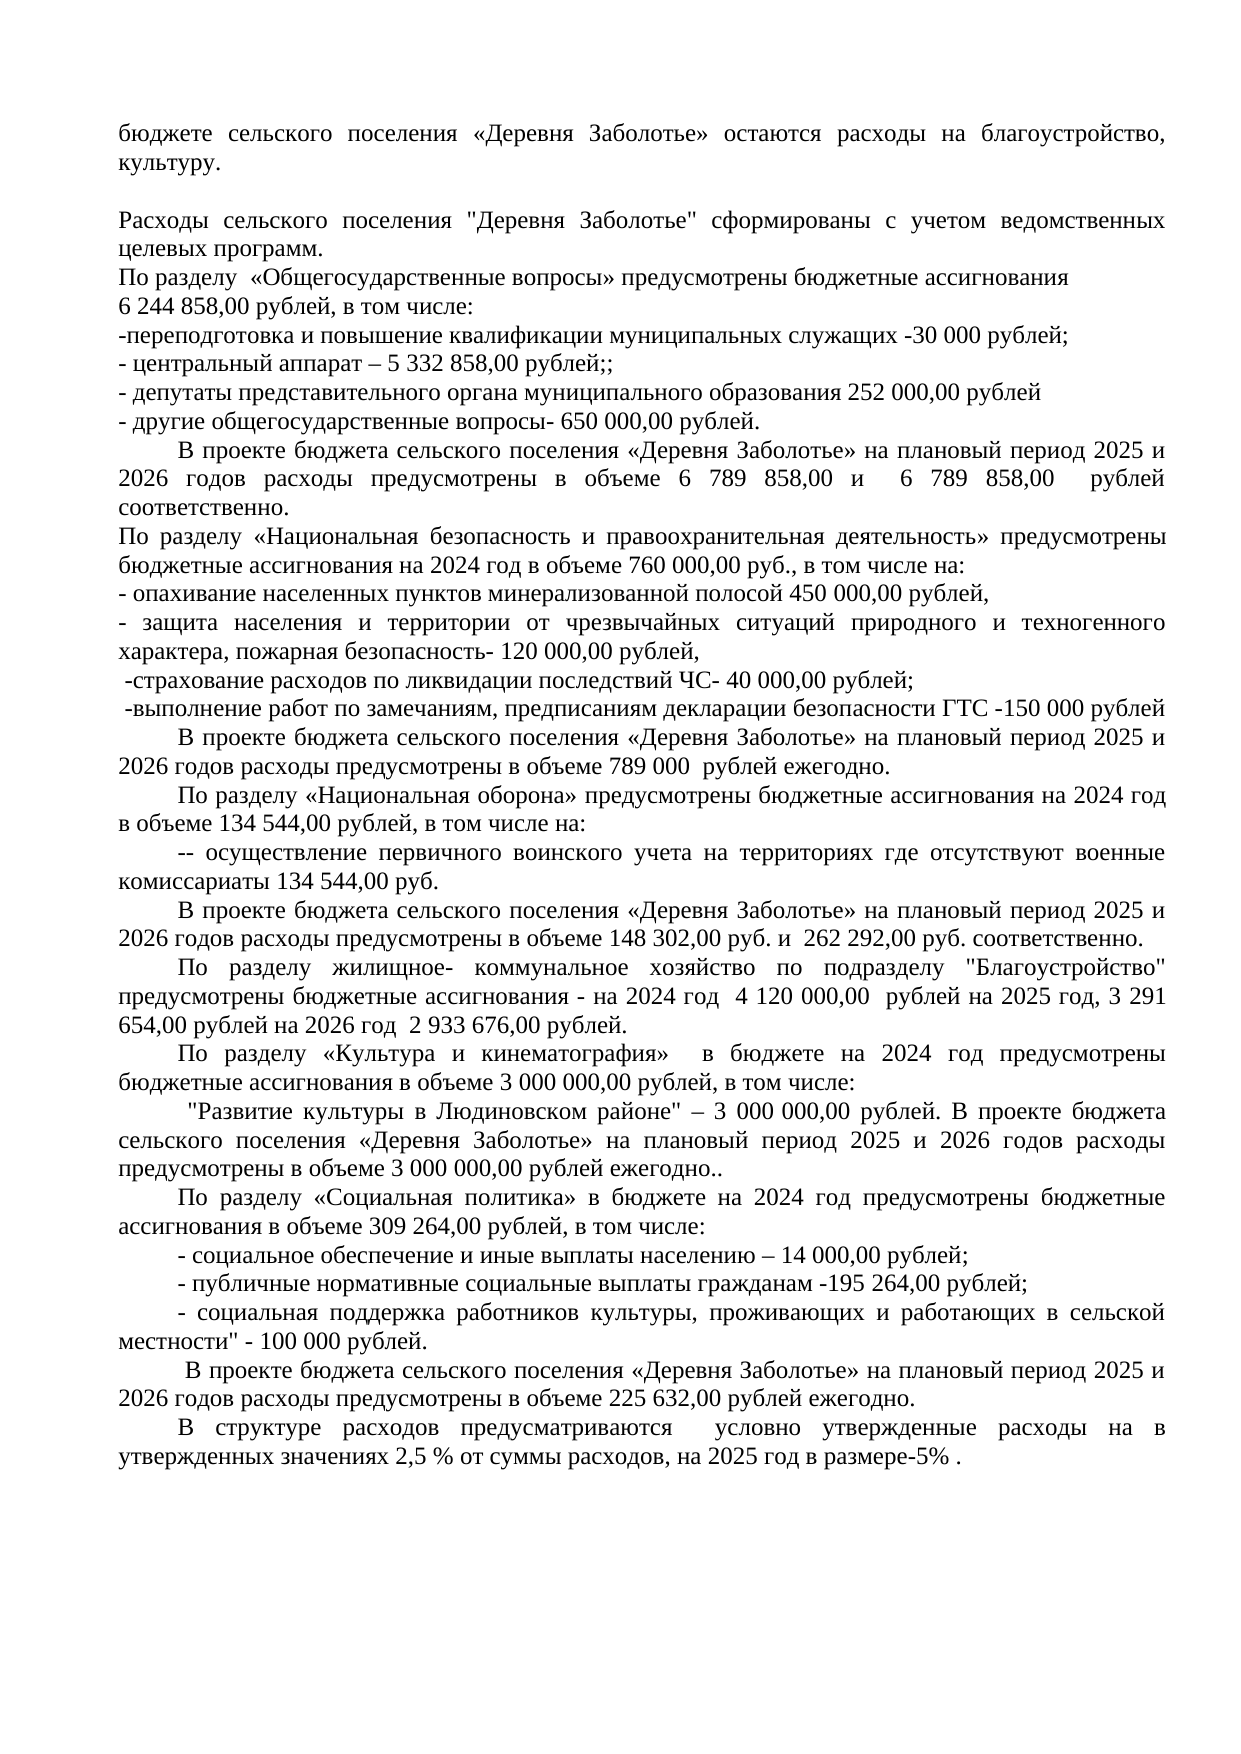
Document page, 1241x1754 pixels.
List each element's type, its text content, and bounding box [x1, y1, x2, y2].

text "Развитие культуры в Людиновском районе" – 3 000 000,00 рублей. В проекте бюджета сельского поселения «Деревня Заболотье» на плановый период 2025 и 2026 годов расходы предусмотрены в объеме 3 000 000,00 рублей ежегодно.. [118, 1096, 1167, 1182]
text В проекте бюджета сельского поселения «Деревня Заболотье» на плановый период 2025 и 2026 годов расходы предусмотрены в объеме 789 000 рублей ежегодно. [118, 722, 1167, 780]
text По разделу «Культура и кинематография» в бюджете на 2024 год предусмотрены бюджетные ассигнования в объеме 3 000 000,00 рублей, в том числе: [118, 1038, 1167, 1096]
text -переподготовка и повышение квалификации муниципальных служащих -30 000 рублей; [118, 320, 1167, 348]
text По разделу «Общегосударственные вопросы» предусмотрены бюджетные ассигнования [118, 262, 1167, 291]
text - другие общегосударственные вопросы- 650 000,00 рублей. [118, 406, 1167, 435]
text По разделу «Национальная оборона» предусмотрены бюджетные ассигнования на 2024 год в объеме 134 544,00 рублей, в том числе на: [118, 780, 1167, 837]
text - центральный аппарат – 5 332 858,00 рублей;; [118, 348, 1167, 377]
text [118, 118, 1167, 176]
text - социальное обеспечение и иные выплаты населению – 14 000,00 рублей; [118, 1240, 1167, 1268]
text - социальная поддержка работников культуры, проживающих и работающих в сельской местности" - 100 000 рублей. [118, 1297, 1167, 1355]
text -- осуществление первичного воинского учета на территориях где отсутствуют военные комиссариаты 134 544,00 руб. [118, 837, 1167, 895]
text -страхование расходов по ликвидации последствий ЧС- 40 000,00 рублей; [118, 665, 1167, 693]
text - защита населения и территории от чрезвычайных ситуаций природного и техногенного характера, пожарная безопасность- 120 000,00 рублей, [118, 607, 1167, 665]
text Расходы сельского поселения "Деревня Заболотье" сформированы с учетом ведомственных целевых программ. [118, 205, 1167, 262]
text - публичные нормативные социальные выплаты гражданам -195 264,00 рублей; [118, 1268, 1167, 1297]
text - опахивание населенных пунктов минерализованной полосой 450 000,00 рублей, [118, 578, 1167, 607]
text По разделу жилищное- коммунальное хозяйство по подразделу "Благоустройство" предусмотрены бюджетные ассигнования - на 2024 год 4 120 000,00 рублей на 2025 год, 3 291 654,00 рублей на 2026 год 2 933 676,00 рублей. [118, 952, 1167, 1038]
text - депутаты представительного органа муниципального образования 252 000,00 рублей [118, 377, 1167, 406]
text 6 244 858,00 рублей, в том числе: [118, 291, 1167, 320]
text По разделу «Национальная безопасность и правоохранительная деятельность» предусмотрены бюджетные ассигнования на 2024 год в объеме 760 000,00 руб., в том числе на: [118, 521, 1167, 578]
text По разделу «Социальная политика» в бюджете на 2024 год предусмотрены бюджетные ассигнования в объеме 309 264,00 рублей, в том числе: [118, 1182, 1167, 1240]
text В структуре расходов предусматриваются условно утвержденные расходы на в утвержденных значениях 2,5 % от суммы расходов, на 2025 год в размере-5% . [118, 1412, 1167, 1470]
text В проекте бюджета сельского поселения «Деревня Заболотье» на плановый период 2025 и 2026 годов расходы предусмотрены в объеме 148 302,00 руб. и 262 292,00 руб. соответственно. [118, 895, 1167, 952]
text В проекте бюджета сельского поселения «Деревня Заболотье» на плановый период 2025 и 2026 годов расходы предусмотрены в объеме 6 789 858,00 и 6 789 858,00 рублей соответственно. [118, 435, 1167, 521]
text В проекте бюджета сельского поселения «Деревня Заболотье» на плановый период 2025 и 2026 годов расходы предусмотрены в объеме 225 632,00 рублей ежегодно. [118, 1355, 1167, 1412]
text -выполнение работ по замечаниям, предписаниям декларации безопасности ГТС -150 000 рублей [118, 693, 1167, 722]
